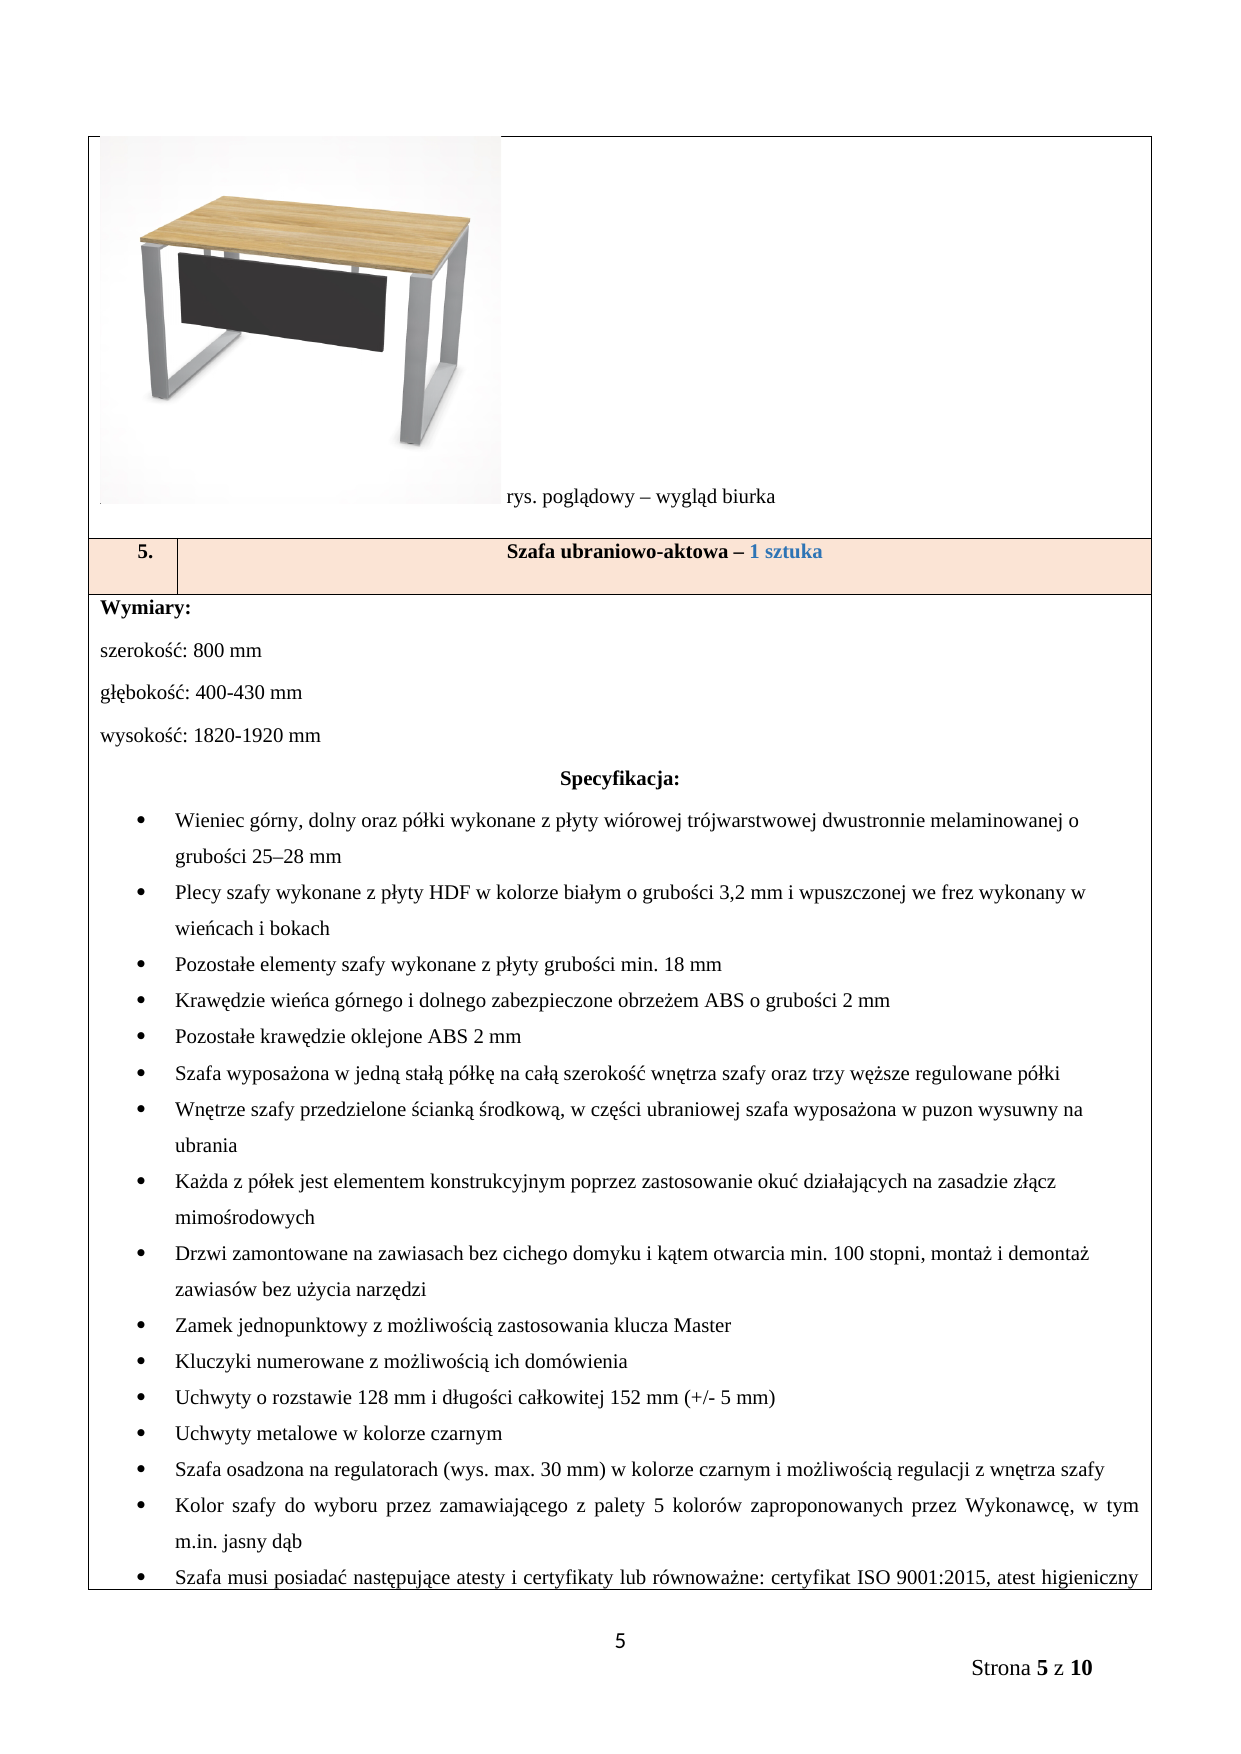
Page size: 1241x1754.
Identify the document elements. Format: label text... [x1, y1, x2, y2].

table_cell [89, 137, 1151, 538]
table_cell [89, 539, 177, 594]
table_cell Szafa ubraniowo-aktowa – 1 sztuka [178, 539, 1151, 594]
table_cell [89, 595, 1151, 1589]
